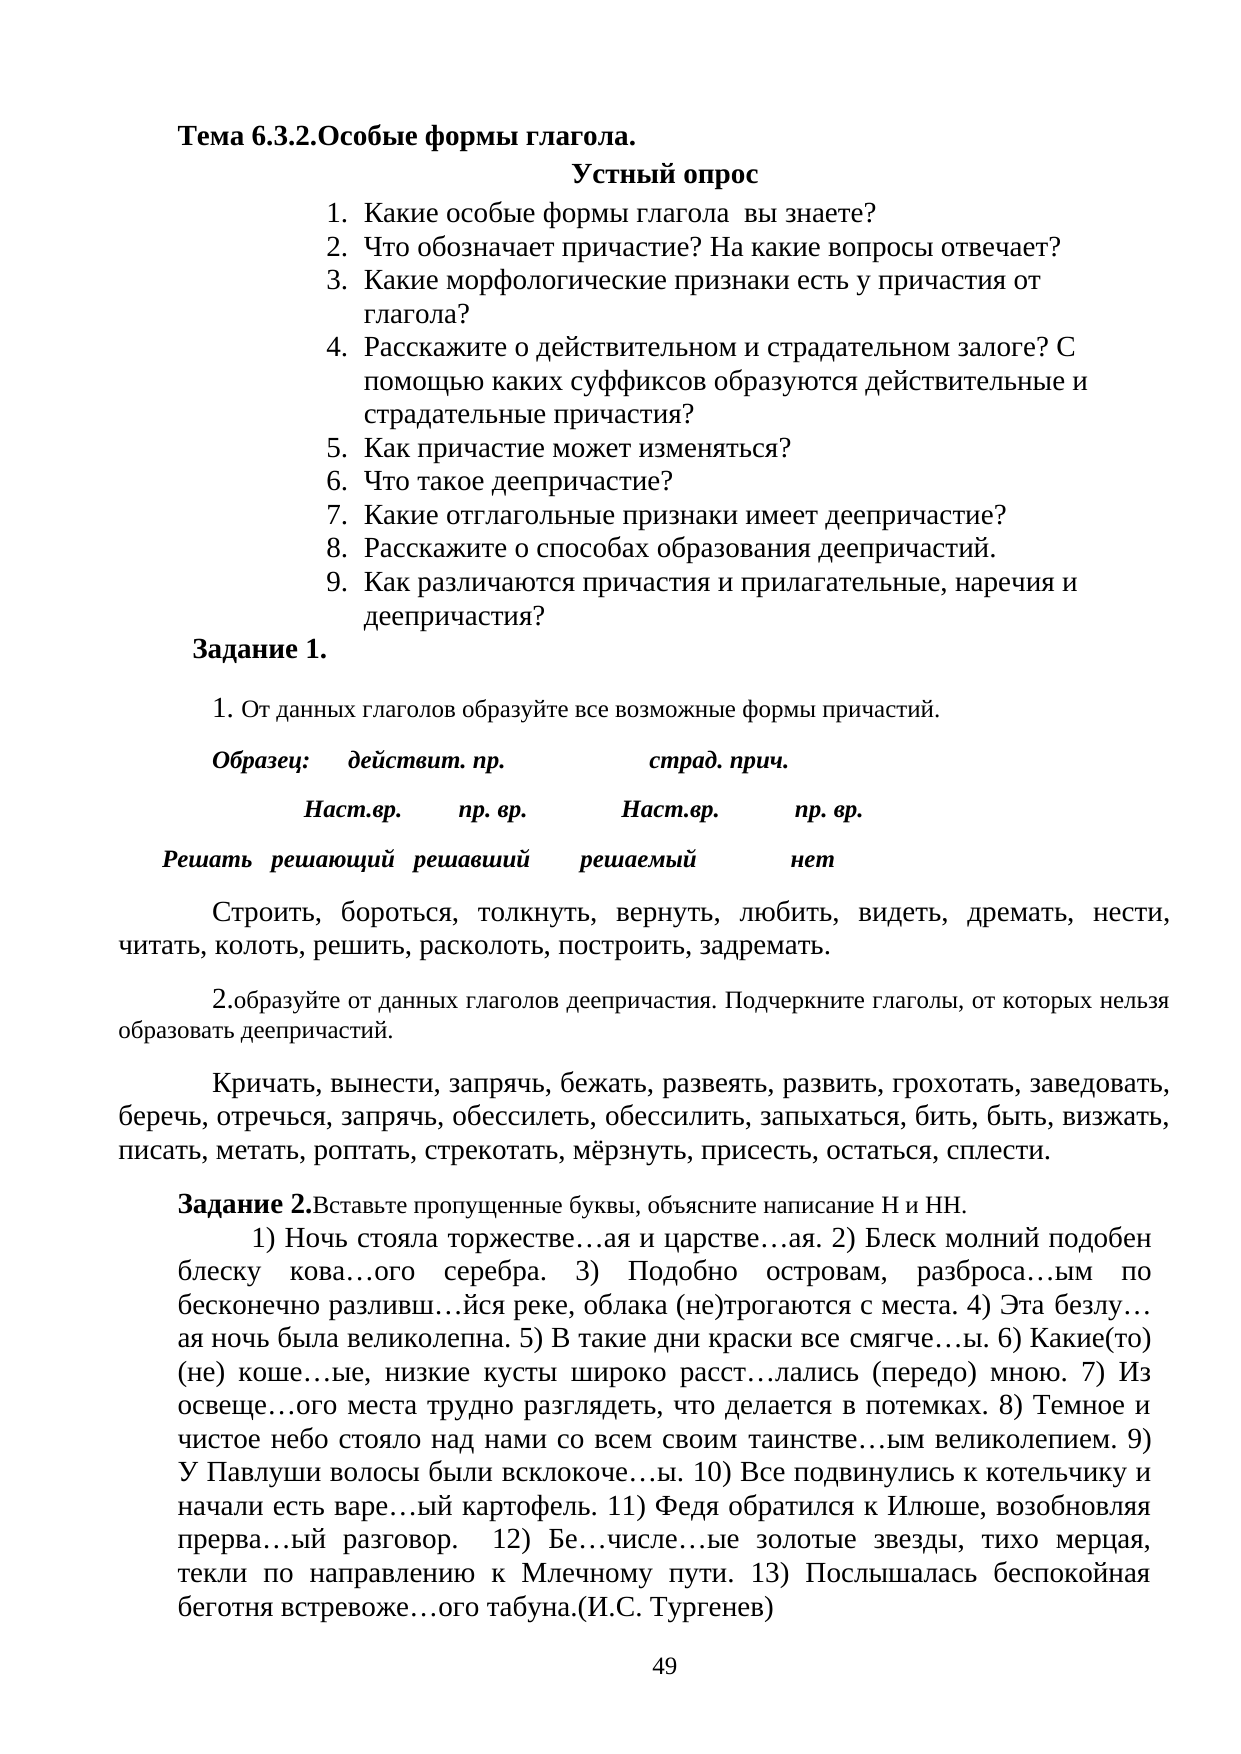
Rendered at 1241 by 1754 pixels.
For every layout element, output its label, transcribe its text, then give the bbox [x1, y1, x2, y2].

list Как различаются причастия и прилагательные, наречия и деепричастия? [326, 564, 1152, 631]
list Какие особые формы глагола вы знаете? [326, 195, 1152, 229]
text Тема 6.3.2.Особые формы глагола. [177, 118, 1152, 152]
list Как причастие может изменяться? [326, 430, 1152, 463]
list Расскажите о способах образования деепричастий. [326, 531, 1152, 564]
text Образец: действит. пр. страд. прич. [118, 745, 1171, 774]
text 1. От данных глаголов образуйте все возможные формы причастий. [118, 691, 1171, 724]
list Расскажите о действительном и страдательном залоге? С помощью каких суффиксов образуются действительные и страдательные причастия? [326, 329, 1152, 430]
text 1) Ночь стояла торжестве…ая и царстве…ая. 2) Блеск молний подобен блеску кова…ого серебра. 3) Подобно островам, разброса…ым по бесконечно разливш…йся реке, облака (не)трогаются с места. 4) Эта безлу…ая ночь была великолепна. 5) В такие дни краски все смягче…ы. 6) Какие(то) (не) коше…ые, низкие кусты широко расст…лались (передо) мною. 7) Из освеще…ого места трудно разглядеть, что делается в потемках. 8) Темное и чистое небо стояло над нами со всем своим таинстве…ым великолепием. 9) У Павлуши волосы были всклокоче…ы. 10) Все подвинулись к котельчику и начали есть варе…ый картофель. 11) Федя обратился к Илюше, возобновляя прерва…ый разговор. 12) Бе…числе…ые золотые звезды, тихо мерцая, текли по направлению к Млечному пути. 13) Послышалась беспокойная беготня встревоже…ого табуна.(И.С. Тургенев) [177, 1220, 1152, 1622]
text Задание 1. [118, 631, 1152, 665]
text Кричать, вынести, запрячь, бежать, развеять, развить, грохотать, заведовать, беречь, отречься, запрячь, обессилеть, обессилить, запыхаться, бить, быть, визжать, писать, метать, роптать, стрекотать, мёрзнуть, присесть, остаться, сплести. [118, 1065, 1171, 1165]
text Строить, бороться, толкнуть, вернуть, любить, видеть, дремать, нести, читать, колоть, решить, расколоть, построить, задремать. [118, 894, 1171, 961]
text 2.образуйте от данных глаголов деепричастия. Подчеркните глаголы, от которых нельзя образовать деепричастий. [118, 982, 1171, 1044]
text Наст.вр. пр. вр. Наст.вр. пр. вр. [118, 794, 1171, 823]
list Какие отглагольные признаки имеет деепричастие? [326, 497, 1152, 531]
text Решать решающий решавший решаемый нет [118, 844, 1171, 873]
text Устный опрос [177, 157, 1152, 190]
list Что такое деепричастие? [326, 463, 1152, 497]
text Задание 2.Вставьте пропущенные буквы, объясните написание Н и НН. [177, 1186, 1152, 1220]
list Какие морфологические признаки есть у причастия от глагола? [326, 262, 1152, 329]
list Что обозначает причастие? На какие вопросы отвечает? [326, 229, 1152, 262]
